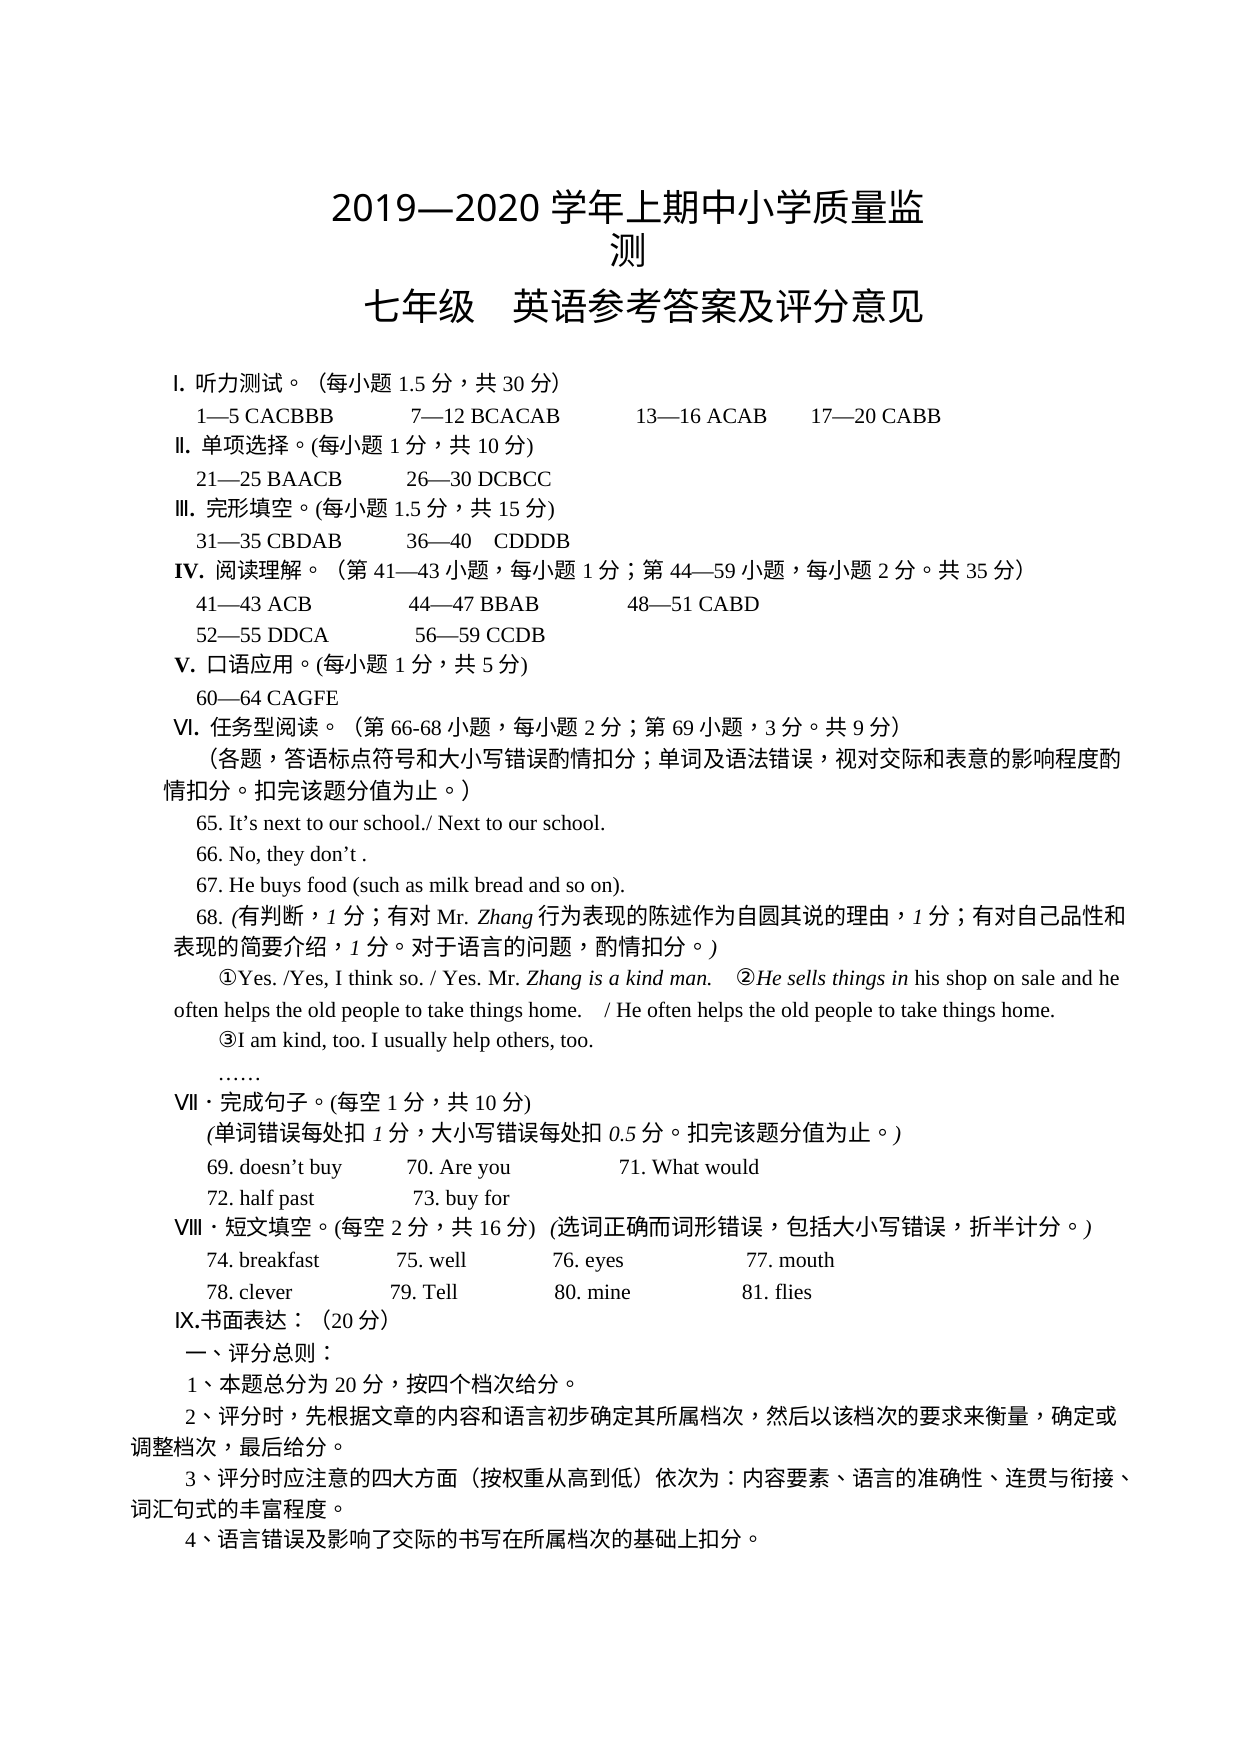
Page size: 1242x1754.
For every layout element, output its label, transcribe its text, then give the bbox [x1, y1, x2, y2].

text 2019—2020 学年上期中小学质量监测 [316, 183, 939, 270]
text 74. breakfast 75. well 76. eyes 77. mouth [206, 1247, 1148, 1273]
text 41—43 ACB 44—47 BBAB 48—51 CABD [196, 591, 1148, 616]
text 3、评分时应注意的四大方面（按权重从高到低）依次为：内容要素、语言的准确性、连贯与衔接、 词汇句式的丰富程度。 [130, 1462, 1142, 1524]
text (单词错误每处扣 1 分，大小写错误每处扣 0.5 分。扣完该题分值为止。) [207, 1116, 1148, 1148]
text 67. He buys food (such as milk bread and so on). [196, 872, 1148, 898]
text 68. (有判断，1 分；有对 Mr. Zhang 行为表现的陈述作为自圆其说的理由，1 分；有对自己品性和 表现的简要介绍，1 分。对于语言的问题，酌情扣分。) [174, 899, 1132, 962]
text 65. It’s next to our school./ Next to our school. [196, 810, 1148, 835]
text 4、语言错误及影响了交际的书写在所属档次的基础上扣分。 [185, 1524, 1148, 1554]
text V. 口语应用。(每小题 1 分，共 5 分) [174, 648, 1148, 679]
text ③I am kind, too. I usually help others, too. [218, 1023, 1148, 1054]
text 1、本题总分为 20 分，按四个档次给分。 [181, 1365, 586, 1398]
text Ⅰ. 听力测试。（每小题 1.5 分，共 30 分） [172, 368, 1148, 397]
text Ⅸ.书面表达：（20 分） [174, 1304, 1148, 1335]
text 66. No, they don’t . [196, 841, 1148, 866]
text Ⅱ. 单项选择。(每小题 1 分，共 10 分) [174, 429, 1148, 460]
text 78. clever 79. Tell 80. mine 81. flies [206, 1279, 1148, 1304]
text 七年级 英语参考答案及评分意见 [363, 280, 1148, 331]
text 52—55 DDCA 56—59 CCDB [196, 622, 1148, 648]
text Ⅶ．完成句子。(每空 1 分，共 10 分) [174, 1085, 1148, 1116]
text 60—64 CAGFE [196, 685, 1148, 710]
text 21—25 BAACB 26—30 DCBCC [196, 466, 1148, 491]
text Ⅲ. 完形填空。(每小题 1.5 分，共 15 分) [174, 491, 1148, 522]
text 一、评分总则： [185, 1335, 1148, 1365]
text Ⅵ. 任务型阅读。（第 66-68 小题，每小题 2 分；第 69 小题，3 分。共 9 分） [173, 710, 1148, 741]
text often helps the old people to take things home. / He often helps the old people to take things home. [174, 997, 1148, 1023]
text Ⅷ．短文填空。(每空 2 分，共 16 分) (选词正确而词形错误，包括大小写错误，折半计分。) [174, 1210, 1148, 1241]
text 31—35 CBDAB 36—40 CDDDB [196, 528, 1148, 554]
text ①Yes. /Yes, I think so. / Yes. Mr. Zhang is a kind man. ②He sells things in his shop on sale and he [218, 962, 1148, 991]
text （各题，答语标点符号和大小写错误酌情扣分；单词及语法错误，视对交际和表意的影响程度酌 情扣分。扣完该题分值为止。） [163, 743, 1131, 805]
text 2、评分时，先根据文章的内容和语言初步确定其所属档次，然后以该档次的要求来衡量，确定或 调整档次，最后给分。 [130, 1399, 1131, 1462]
text 1—5 CACBBB 7—12 BCACAB 13—16 ACAB 17—20 CABB [196, 403, 1148, 429]
text 69. doesn’t buy 70. Are you 71. What would [207, 1154, 1148, 1179]
text …… [217, 1060, 1148, 1085]
text IV. 阅读理解。（第 41—43 小题，每小题 1 分；第 44—59 小题，每小题 2 分。共 35 分） [174, 554, 1148, 585]
text 72. half past 73. buy for [207, 1185, 1148, 1210]
